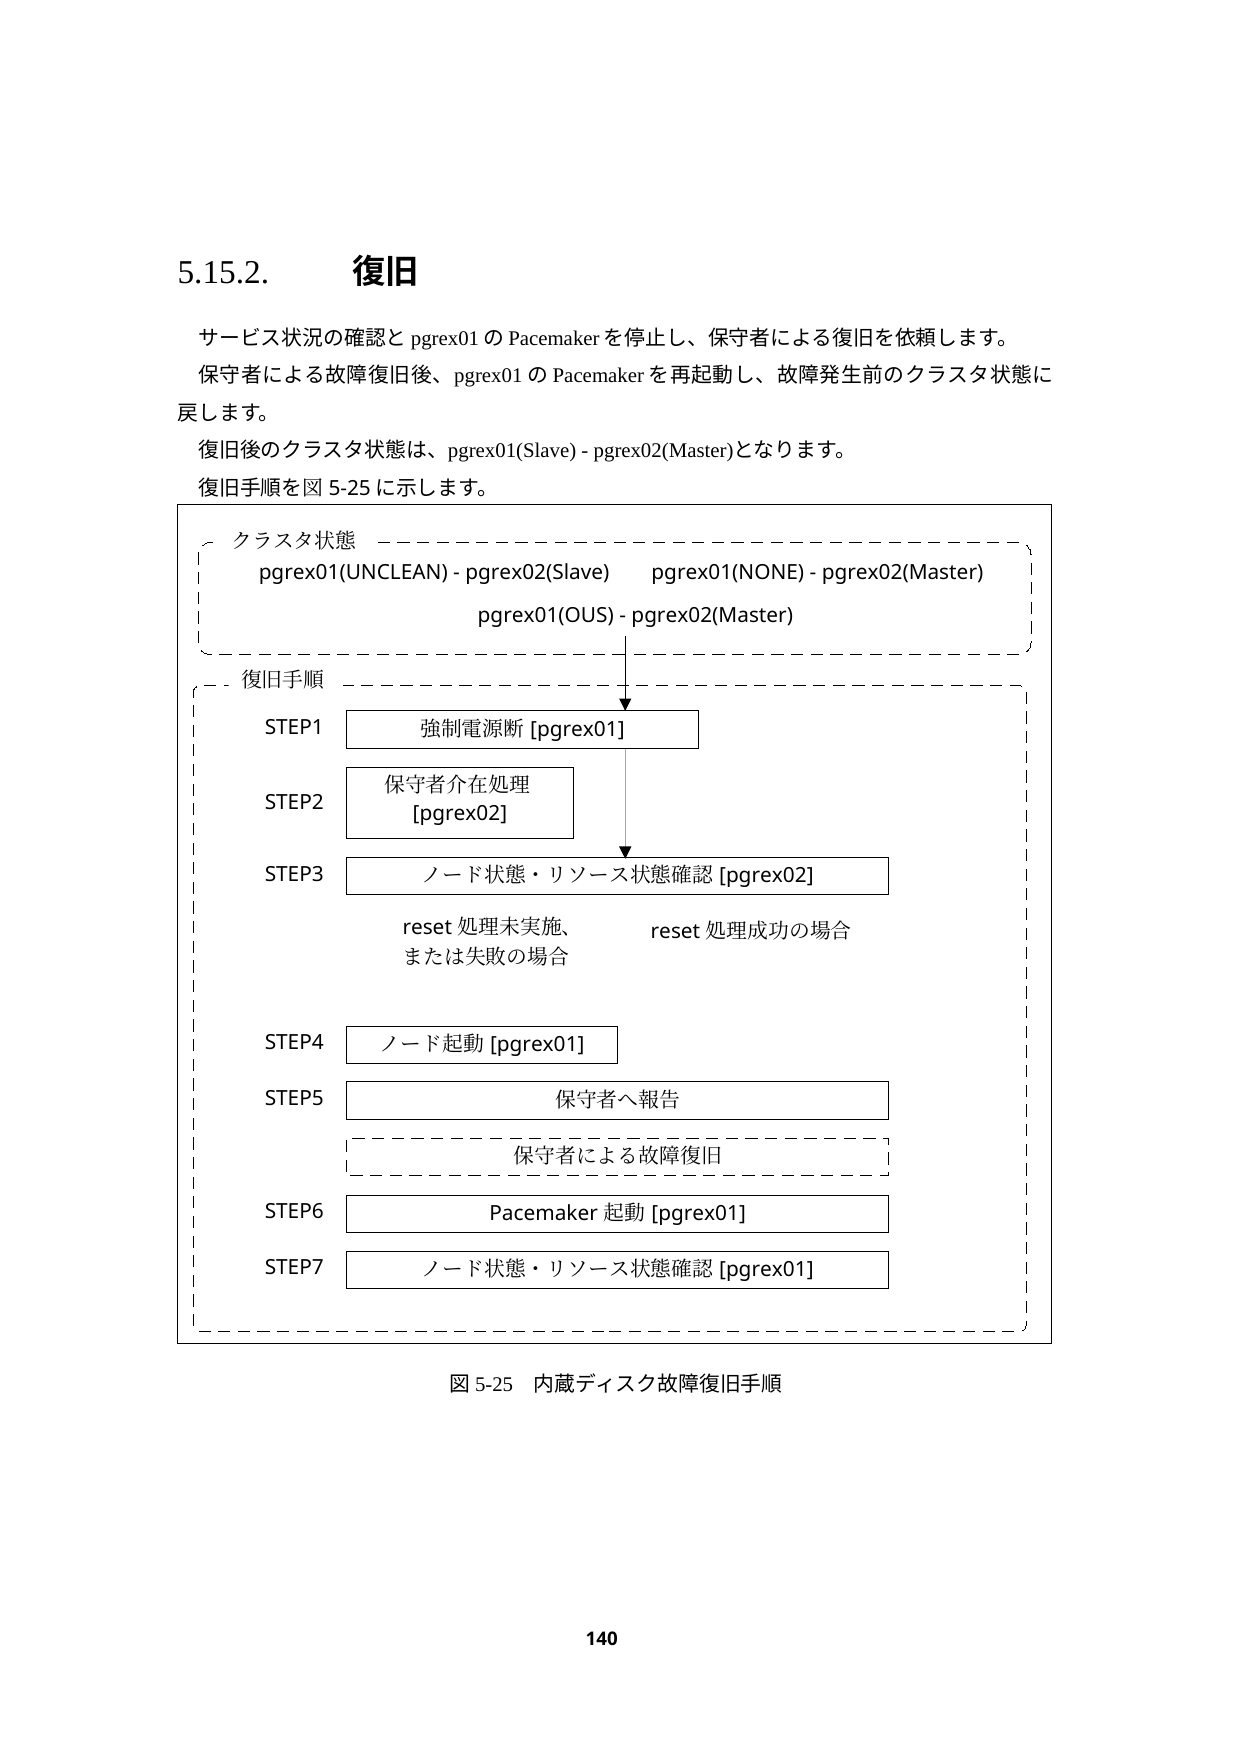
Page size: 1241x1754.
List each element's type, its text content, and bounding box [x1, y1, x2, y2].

text 図 5-21 内蔵ディスク故障復旧手順 [177, 1367, 1054, 1397]
subtitle 復旧 [177, 232, 1063, 307]
text サービス状況の確認とpgrex01のPacemakerを停止し、保守者による復旧を依頼します。 [177, 317, 1054, 355]
text 復旧手順を図 5-21に示します。 [177, 467, 1054, 505]
text 保守者による故障復旧後、pgrex01のPacemakerを再起動し、故障発生前のクラスタ状態に戻します。 [177, 355, 1054, 430]
text 復旧後のクラスタ状態は、pgrex01(Slave) - pgrex02(Master)となります。 [177, 430, 1054, 467]
